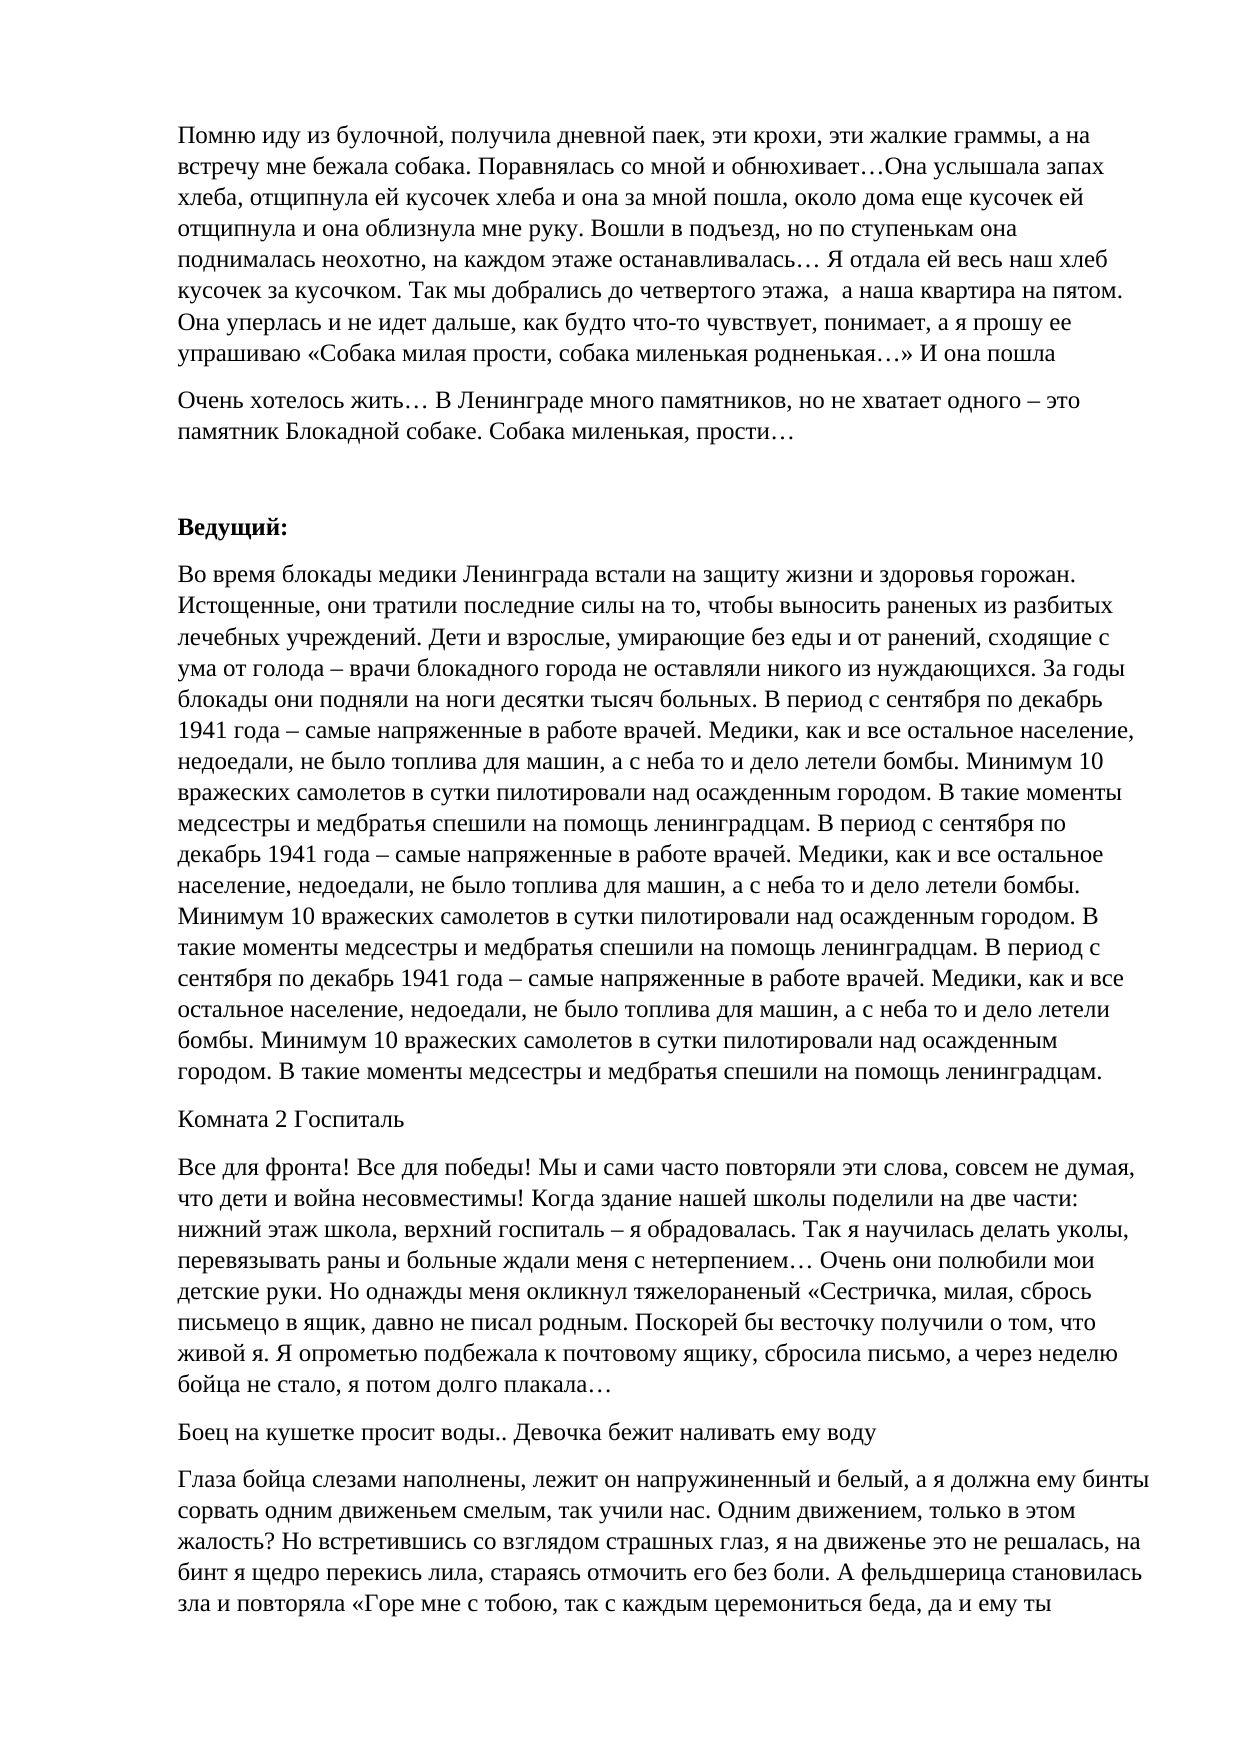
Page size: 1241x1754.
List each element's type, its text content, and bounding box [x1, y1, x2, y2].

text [177, 1464, 1152, 1617]
text Все для фронта! Все для победы! Мы и сами часто повторяли эти слова, совсем не думая, что дети и война несовместимы! Когда здание нашей школы поделили на две части: нижний этаж школа, верхний госпиталь – я обрадовалась. Так я научилась делать уколы, перевязывать раны и больные ждали меня с нетерпением… Очень они полюбили мои детские руки. Но однажды меня окликнул тяжелораненый «Сестричка, милая, сбрось письмецо в ящик, давно не писал родным. Поскорей бы весточку получили о том, что живой я. Я опрометью подбежала к почтовому ящику, сбросила письмо, а через неделю бойца не стало, я потом долго плакала… [177, 1152, 1152, 1398]
text Помню иду из булочной, получила дневной паек, эти крохи, эти жалкие граммы, а на встречу мне бежала собака. Поравнялась со мной и обнюхивает…Она услышала запах хлеба, отщипнула ей кусочек хлеба и она за мной пошла, около дома еще кусочек ей отщипнула и она облизнула мне руку. Вошли в подъезд, но по ступенькам она поднималась неохотно, на каждом этаже останавливалась… Я отдала ей весь наш хлеб кусочек за кусочком. Так мы добрались до четвертого этажа, а наша квартира на пятом. Она уперлась и не идет дальше, как будто что-то чувствует, понимает, а я прошу ее упрашиваю «Собака милая прости, собака миленькая родненькая…» И она пошла [177, 120, 1152, 366]
text Боец на кушетке просит воды.. Девочка бежит наливать ему воду [177, 1417, 1152, 1445]
text Комната 2 Госпиталь [177, 1104, 1152, 1133]
text Во время блокады медики Ленинграда встали на защиту жизни и здоровья горожан. Истощенные, они тратили последние силы на то, чтобы выносить раненых из разбитых лечебных учреждений. Дети и взрослые, умирающие без еды и от ранений, сходящие с ума от голода – врачи блокадного города не оставляли никого из нуждающихся. За годы блокады они подняли на ноги десятки тысяч больных. В период с сентября по декабрь 1941 года – самые напряженные в работе врачей. Медики, как и все остальное население, недоедали, не было топлива для машин, а с неба то и дело летели бомбы. Минимум 10 вражеских самолетов в сутки пилотировали над осажденным городом. В такие моменты медсестры и медбратья спешили на помощь ленинградцам. В период с сентября по декабрь 1941 года – самые напряженные в работе врачей. Медики, как и все остальное население, недоедали, не было топлива для машин, а с неба то и дело летели бомбы. Минимум 10 вражеских самолетов в сутки пилотировали над осажденным городом. В такие моменты медсестры и медбратья спешили на помощь ленинградцам. В период с сентября по декабрь 1941 года – самые напряженные в работе врачей. Медики, как и все остальное население, недоедали, не было топлива для машин, а с неба то и дело летели бомбы. Минимум 10 вражеских самолетов в сутки пилотировали над осажденным городом. В такие моменты медсестры и медбратья спешили на помощь ленинградцам. [177, 559, 1152, 1085]
text Ведущий: [177, 512, 1152, 541]
text Очень хотелось жить… В Ленинграде много памятников, но не хватает одного – это памятник Блокадной собаке. Собака миленькая, прости… [177, 385, 1152, 445]
